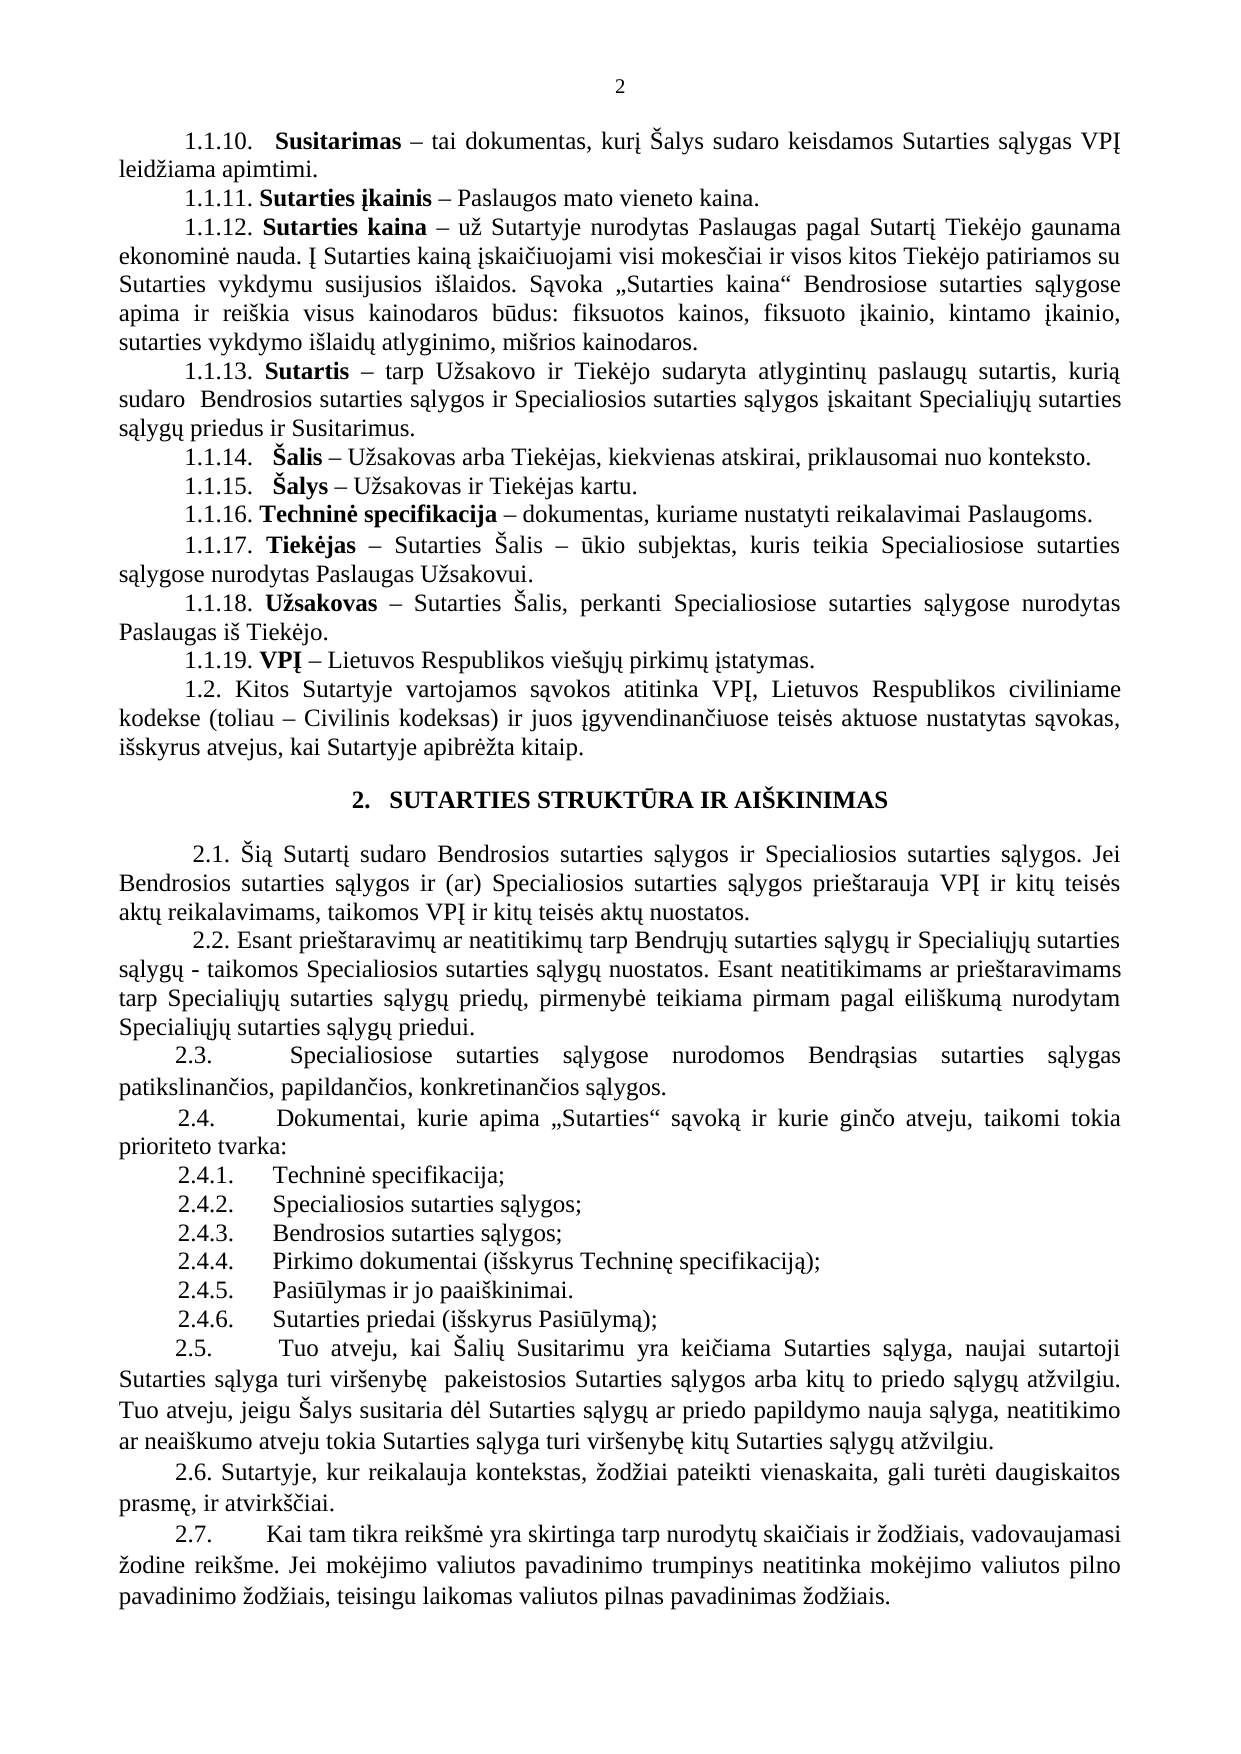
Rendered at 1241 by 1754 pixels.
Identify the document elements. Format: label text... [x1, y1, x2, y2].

text 2.3. Specialiosiose sutarties sąlygose nurodomos Bendrąsias sutarties sąlygas patikslinančios, papildančios, konkretinančios sąlygos. [118, 1041, 1122, 1100]
text 1.1.13. Sutartis – tarp Užsakovo ir Tiekėjo sudaryta atlygintinų paslaugų sutartis, kurią sudaro Bendrosios sutarties sąlygos ir Specialiosios sutarties sąlygos įskaitant Specialiųjų sutarties sąlygų priedus ir Susitarimus. [118, 356, 1122, 442]
list Sutarties STRUKTŪRA ir aiškinimas [118, 786, 1122, 814]
text 1.1.12. Sutarties kaina – už Sutartyje nurodytas Paslaugas pagal Sutartį Tiekėjo gaunama ekonominė nauda. Į Sutarties kainą įskaičiuojami visi mokesčiai ir visos kitos Tiekėjo patiriamos su Sutarties vykdymu susijusios išlaidos. Sąvoka „Sutarties kaina“ Bendrosiose sutarties sąlygose apima ir reiškia visus kainodaros būdus: fiksuotos kainos, fiksuoto įkainio, kintamo įkainio, sutarties vykdymo išlaidų atlyginimo, mišrios kainodaros. [118, 212, 1122, 356]
list Bendrosios sutarties sąlygos; [178, 1218, 1122, 1246]
text 1.1.15. Šalys – Užsakovas ir Tiekėjas kartu. [118, 471, 1122, 499]
text 2.7. Kai tam tikra reikšmė yra skirtinga tarp nurodytų skaičiais ir žodžiais, vadovaujamasi žodine reikšme. Jei mokėjimo valiutos pavadinimo trumpinys neatitinka mokėjimo valiutos pilno pavadinimo žodžiais, teisingu laikomas valiutos pilnas pavadinimas žodžiais. [118, 1519, 1122, 1610]
list Specialiosios sutarties sąlygos; [178, 1189, 1122, 1218]
list Sutarties priedai (išskyrus Pasiūlymą); [178, 1304, 1122, 1333]
text 1.1.10. Susitarimas – tai dokumentas, kurį Šalys sudaro keisdamos Sutarties sąlygas VPĮ leidžiama apimtimi. [118, 126, 1122, 183]
text 2.1. šią Sutartį sudaro Bendrosios sutarties sąlygos ir Specialiosios sutarties sąlygos. Jei Bendrosios sutarties sąlygos ir (ar) Specialiosios sutarties sąlygos prieštarauja VPĮ ir kitų teisės aktų reikalavimams, taikomos VPĮ ir kitų teisės aktų nuostatos. [118, 839, 1122, 926]
text 1.1.17. Tiekėjas – Sutarties Šalis – ūkio subjektas, kuris teikia Specialiosiose sutarties sąlygose nurodytas Paslaugas Užsakovui. [118, 531, 1122, 588]
list Pasiūlymas ir jo paaiškinimai. [178, 1275, 1122, 1304]
list Techninė specifikacija; [178, 1160, 1122, 1189]
text 2.2. Esant prieštaravimų ar neatitikimų tarp Bendrųjų sutarties sąlygų ir Specialiųjų sutarties sąlygų - taikomos Specialiosios sutarties sąlygų nuostatos. Esant neatitikimams ar prieštaravimams tarp Specialiųjų sutarties sąlygų priedų, pirmenybė teikiama pirmam pagal eiliškumą nurodytam Specialiųjų sutarties sąlygų priedui. [118, 926, 1122, 1041]
text 1.2. Kitos Sutartyje vartojamos sąvokos atitinka VPĮ, Lietuvos Respublikos civiliniame kodekse (toliau – Civilinis kodeksas) ir juos įgyvendinančiuose teisės aktuose nustatytas sąvokas, išskyrus atvejus, kai Sutartyje apibrėžta kitaip. [118, 674, 1122, 761]
text 1.1.14. Šalis – Užsakovas arba Tiekėjas, kiekvienas atskirai, priklausomai nuo konteksto. [118, 442, 1122, 471]
text 2.5. Tuo atveju, kai Šalių Susitarimu yra keičiama Sutarties sąlyga, naujai sutartoji Sutarties sąlyga turi viršenybę pakeistosios Sutarties sąlygos arba kitų to priedo sąlygų atžvilgiu. Tuo atveju, jeigu Šalys susitaria dėl Sutarties sąlygų ar priedo papildymo nauja sąlyga, neatitikimo ar neaiškumo atveju tokia Sutarties sąlyga turi viršenybę kitų Sutarties sąlygų atžvilgiu. [118, 1333, 1122, 1454]
text 1.1.19. VPĮ – Lietuvos Respublikos viešųjų pirkimų įstatymas. [118, 646, 1122, 674]
text 1.1.11. Sutarties įkainis – Paslaugos mato vieneto kaina. [118, 183, 1122, 212]
text 1.1.16. Techninė specifikacija – dokumentas, kuriame nustatyti reikalavimai Paslaugoms. [118, 499, 1122, 528]
list 2.4. Dokumentai, kurie apima „Sutarties“ sąvoką ir kurie ginčo atveju, taikomi tokia prioriteto tvarka: [118, 1103, 1122, 1160]
list Pirkimo dokumentai (išskyrus Techninę specifikaciją); [178, 1246, 1122, 1275]
text 2.6. Sutartyje, kur reikalauja kontekstas, žodžiai pateikti vienaskaita, gali turėti daugiskaitos prasmę, ir atvirkščiai. [118, 1457, 1122, 1517]
text 1.1.18. Užsakovas – Sutarties Šalis, perkanti Specialiosiose sutarties sąlygose nurodytas Paslaugas iš Tiekėjo. [118, 588, 1122, 646]
